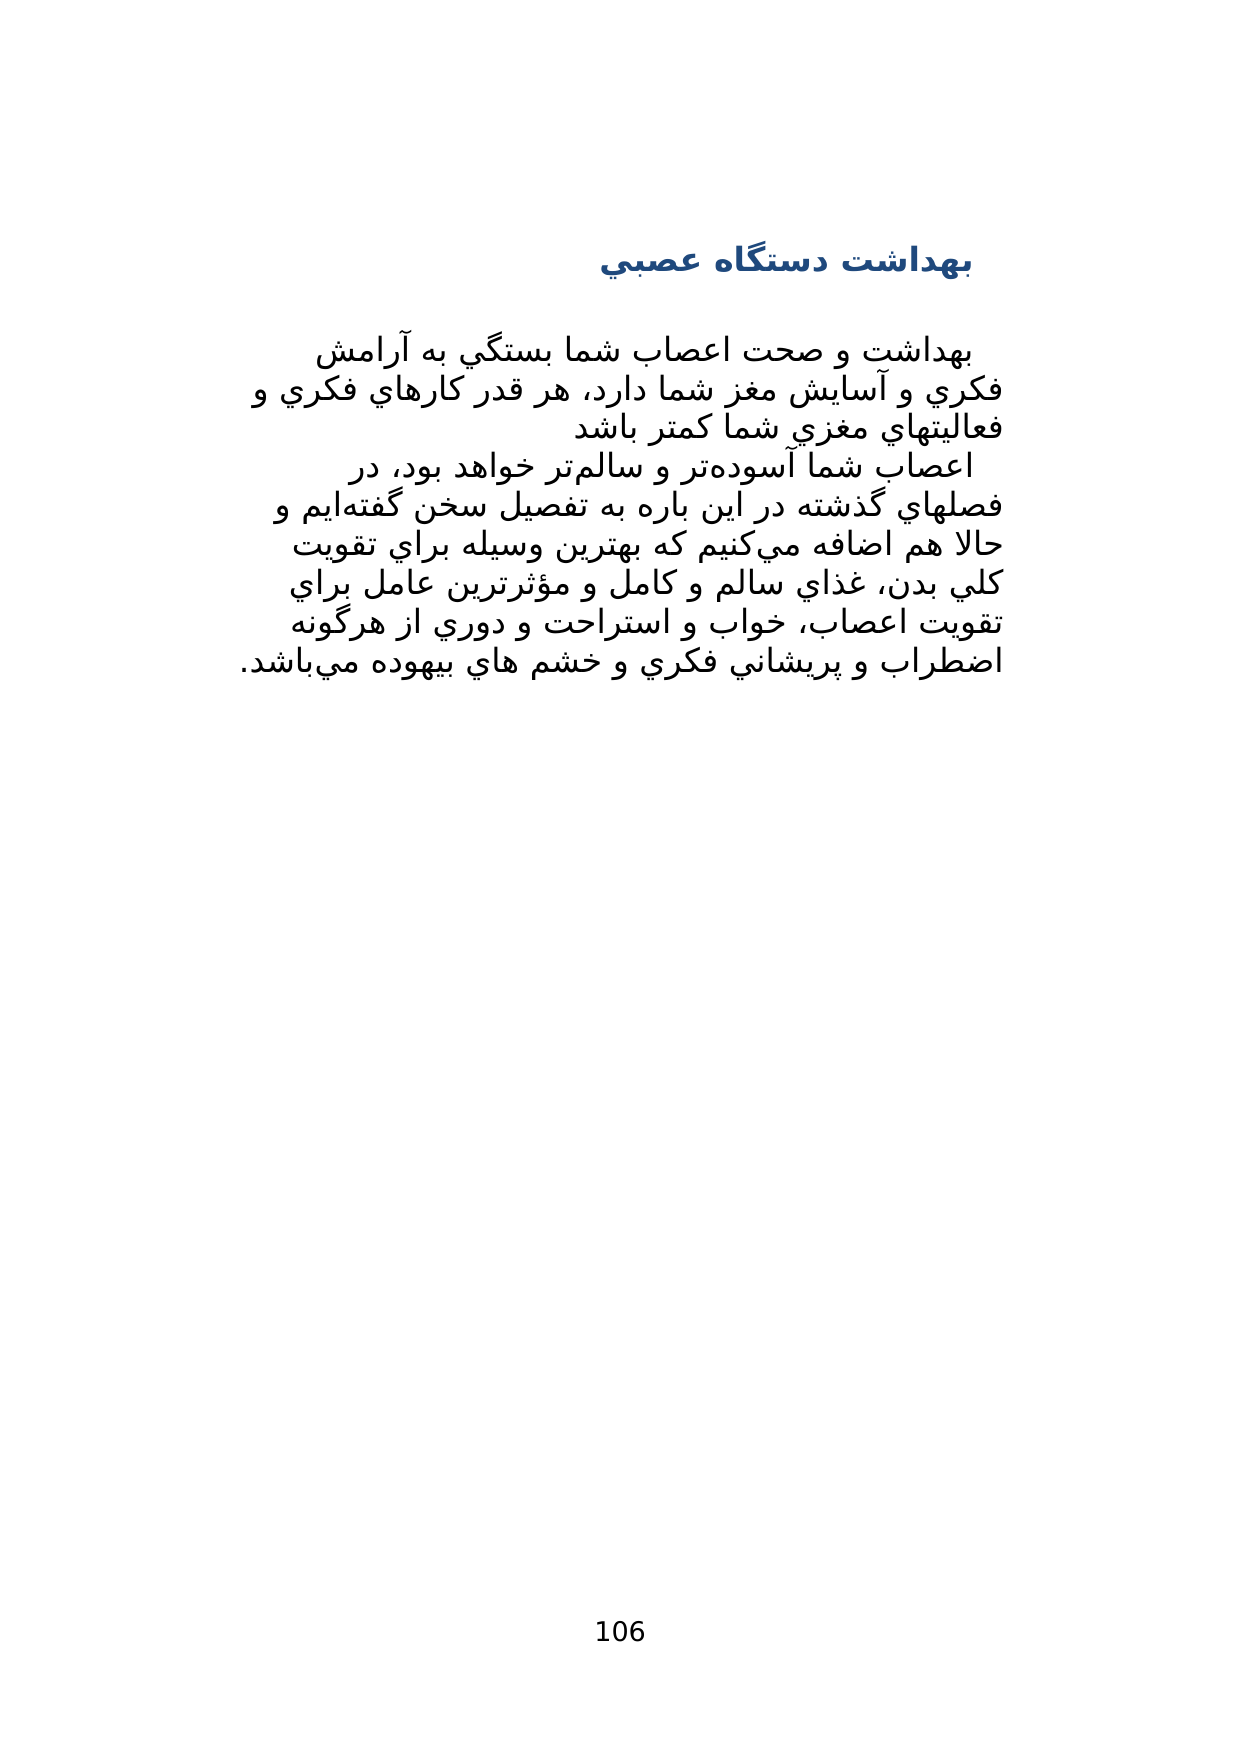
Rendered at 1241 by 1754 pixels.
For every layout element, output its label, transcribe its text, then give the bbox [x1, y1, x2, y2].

text اعصاب شما آسوده‌تر و سالم‌تر خواهد بود، در فصلهاي گذشته در اين باره به تفصيل سخن گفته‌ايم و حالا هم اضافه مي‌كنيم كه بهترين وسيله براي تقويت كلي بدن، غذاي سالم و كامل و مؤثرترين عامل براي تقويت اعصاب، خواب و استراحت و دوري از هرگونه اضطراب و پريشاني فكري و خشم هاي بيهوده مي‌باشد. [236, 447, 1004, 680]
text بهداشت و صحت اعصاب شما بستگي به آرامش فكري و آسايش مغز شما دارد، هر قدر كارهاي فكري و فعاليتهاي مغزي شما كمتر باشد [236, 330, 1004, 447]
subtitle بهداشت دستگاه عصبي [236, 241, 1004, 279]
